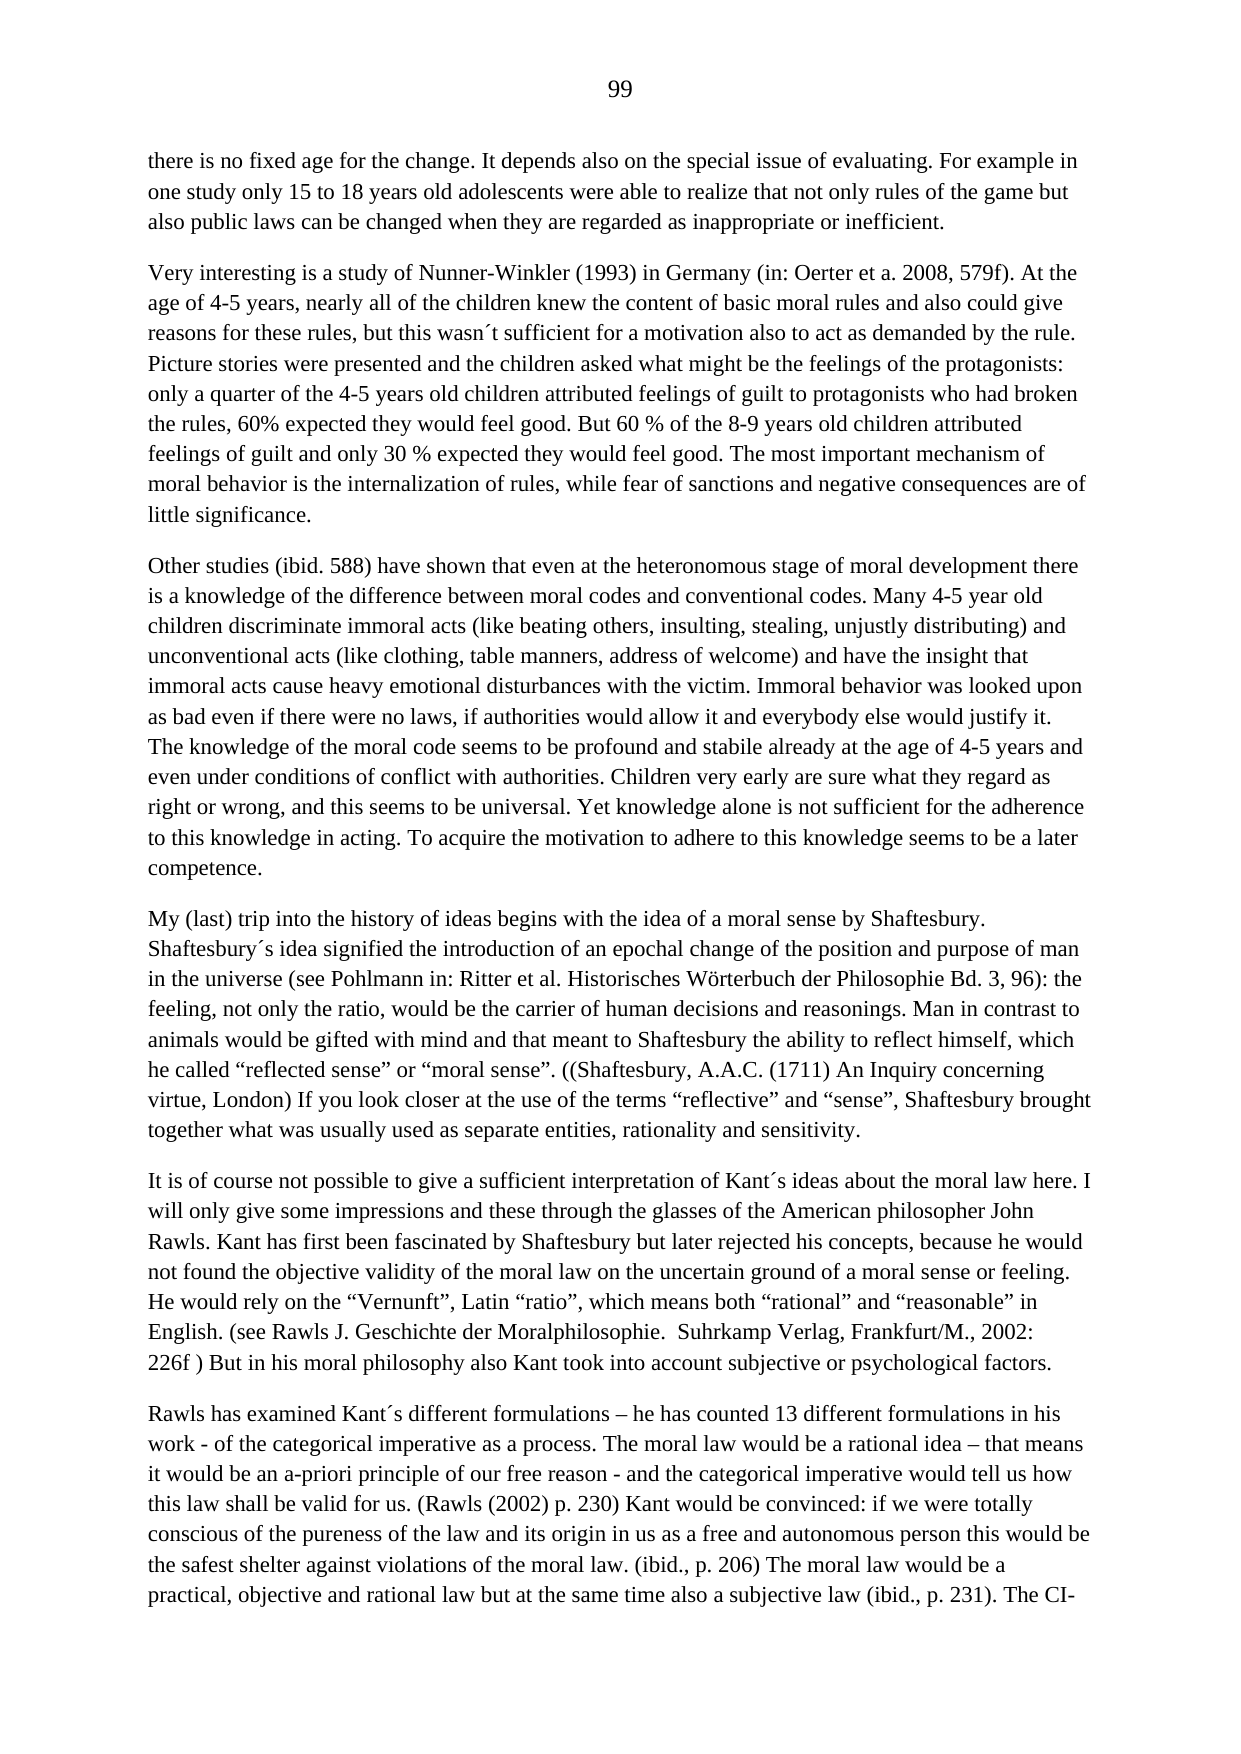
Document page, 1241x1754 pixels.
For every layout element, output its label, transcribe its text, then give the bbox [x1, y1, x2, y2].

text It is of course not possible to give a sufficient interpretation of Kant´s ideas about the moral law here. I will only give some impressions and these through the glasses of the American philosopher John Rawls. Kant has first been fascinated by Shaftesbury but later rejected his concepts, because he would not found the objective validity of the moral law on the uncertain ground of a moral sense or feeling. He would rely on the “Vernunft”, Latin “ratio”, which means both “rational” and “reasonable” in English. (see Rawls J. Geschichte der Moralphilosophie. Suhrkamp Verlag, Frankfurt/M., 2002: 226f ) But in his moral philosophy also Kant took into account subjective or psychological factors. [148, 1167, 1093, 1375]
text My (last) trip into the history of ideas begins with the idea of a moral sense by Shaftesbury. Shaftesbury´s idea signified the introduction of an epochal change of the position and purpose of man in the universe (see Pohlmann in: Ritter et al. Historisches Wörterbuch der Philosophie Bd. 3, 96): the feeling, not only the ratio, would be the carrier of human decisions and reasonings. Man in contrast to animals would be gifted with mind and that meant to Shaftesbury the ability to reflect himself, which he called “reflected sense” or “moral sense”. ((Shaftesbury, A.A.C. (1711) An Inquiry concerning virtue, London) If you look closer at the use of the terms “reflective” and “sense”, Shaftesbury brought together what was usually used as separate entities, rationality and sensitivity. [148, 905, 1093, 1143]
text Other studies (ibid. 588) have shown that even at the heteronomous stage of moral development there is a knowledge of the difference between moral codes and conventional codes. Many 4-5 year old children discriminate immoral acts (like beating others, insulting, stealing, unjustly distributing) and unconventional acts (like clothing, table manners, address of welcome) and have the insight that immoral acts cause heavy emotional disturbances with the victim. Immoral behavior was looked upon as bad even if there were no laws, if authorities would allow it and everybody else would justify it. The knowledge of the moral code seems to be profound and stabile already at the age of 4-5 years and even under conditions of conflict with authorities. Children very early are sure what they regard as right or wrong, and this seems to be universal. Yet knowledge alone is not sufficient for the adherence to this knowledge in acting. To acquire the motivation to adhere to this knowledge seems to be a later competence. [148, 552, 1093, 880]
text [148, 148, 1093, 234]
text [148, 1400, 1093, 1607]
text Very interesting is a study of Nunner-Winkler (1993) in Germany (in: Oerter et a. 2008, 579f). At the age of 4-5 years, nearly all of the children knew the content of basic moral rules and also could give reasons for these rules, but this wasn´t sufficient for a motivation also to act as demanded by the rule. Picture stories were presented and the children asked what might be the feelings of the protagonists: only a quarter of the 4-5 years old children attributed feelings of guilt to protagonists who had broken the rules, 60% expected they would feel good. But 60 % of the 8-9 years old children attributed feelings of guilt and only 30 % expected they would feel good. The most important mechanism of moral behavior is the internalization of rules, while fear of sanctions and negative consequences are of little significance. [148, 259, 1093, 527]
